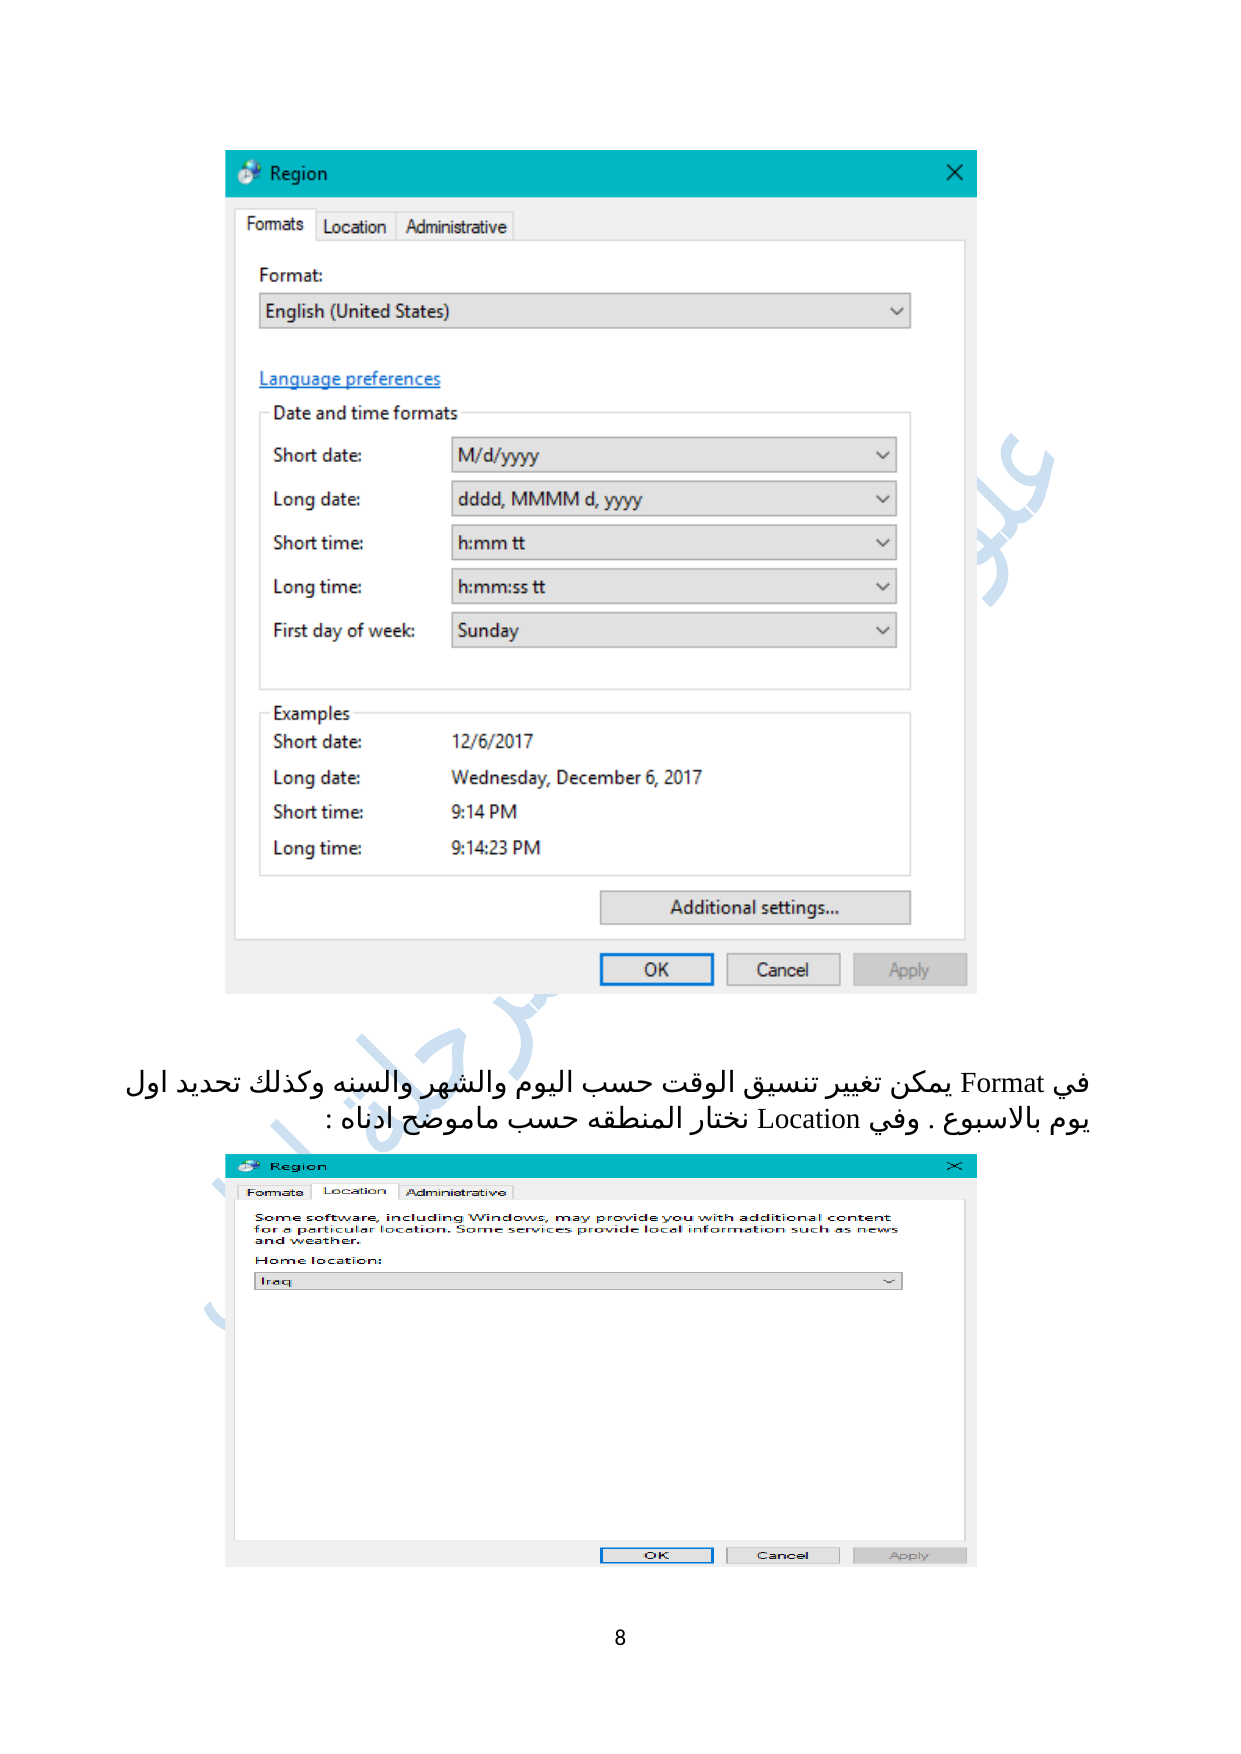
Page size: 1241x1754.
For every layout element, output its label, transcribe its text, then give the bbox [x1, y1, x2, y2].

picture [225, 1154, 977, 1567]
picture [225, 150, 977, 994]
text في Format يمكن تغيير تنسيق الوقت حسب اليوم والشهر والسنه وكذلك تحديد اول يوم بالاسبوع . وفي Location نختار المنطقه حسب ماموضح ادناه : [112, 1065, 1090, 1135]
